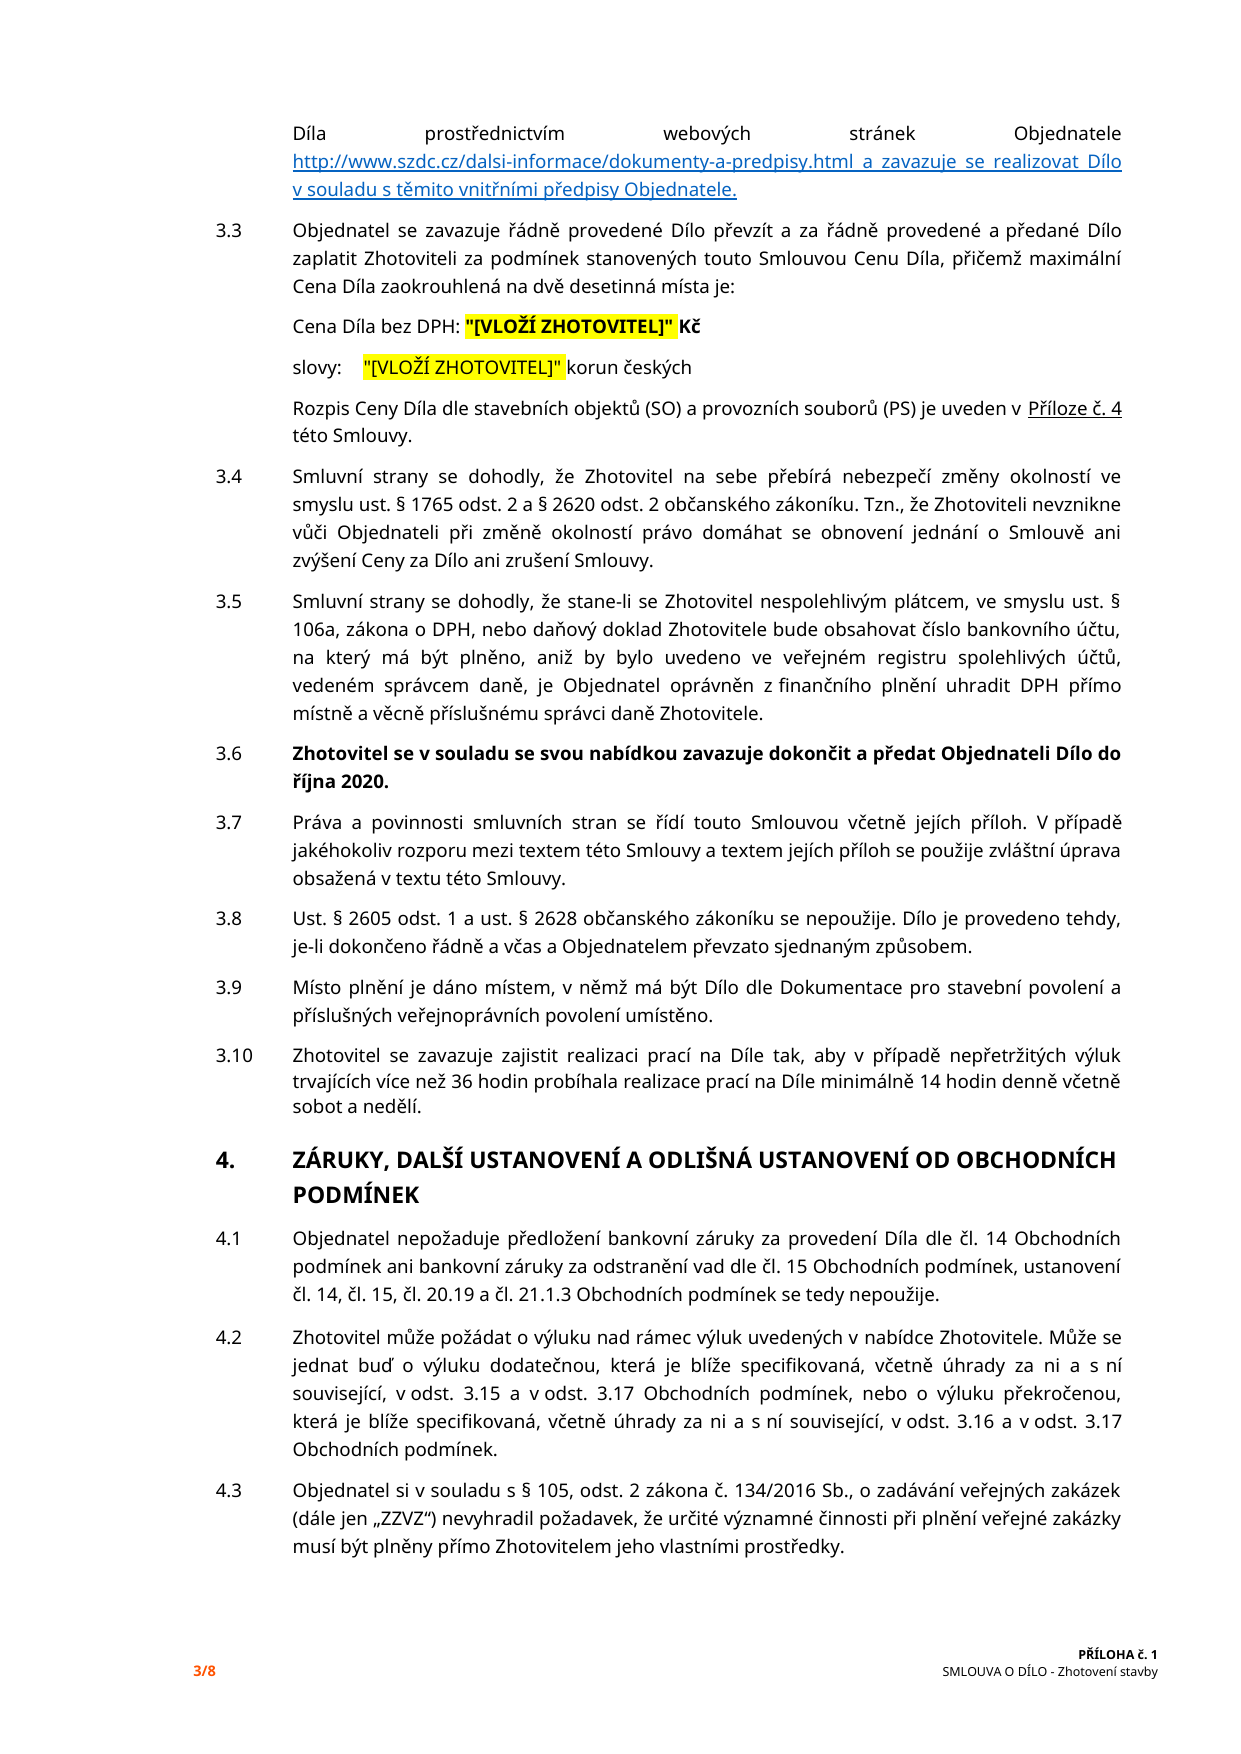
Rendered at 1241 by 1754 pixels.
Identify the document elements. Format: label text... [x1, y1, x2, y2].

text Cena Díla bez DPH: Kč [292, 314, 465, 339]
text Zhotovitel se v souladu se svou nabídkou zavazuje dokončit a předat Objednateli Dílo do října 2020. [216, 741, 1122, 794]
text Práva a povinnosti smluvních stran se řídí touto Smlouvou včetně jejích příloh. V případě jakéhokoliv rozporu mezi textem této Smlouvy a textem jejích příloh se použije zvláštní úprava obsažená v textu této Smlouvy. [216, 809, 1122, 891]
text Smluvní strany se dohodly, že stane-li se Zhotovitel nespolehlivým plátcem, ve smyslu ust. § 106a, zákona o DPH, nebo daňový doklad Zhotovitele bude obsahovat číslo bankovního účtu, na který má být plněno, aniž by bylo uvedeno ve veřejném registru spolehlivých účtů, vedeném správcem daně, je Objednatel oprávněn z finančního plnění uhradit DPH přímo místně a věcně příslušnému správci daně Zhotovitele. [216, 588, 1122, 726]
text Zhotovitel se zavazuje zajistit realizaci prací na Díle tak, aby v případě nepřetržitých výluk trvajících více než 36 hodin probíhala realizace prací na Díle minimálně 14 hodin denně včetně sobot a nedělí. [216, 1043, 1122, 1119]
text Objednatel nepožaduje předložení bankovní záruky za provedení Díla dle čl. 14 Obchodních podmínek ani bankovní záruky za odstranění vad dle čl. 15 Obchodních podmínek, ustanovení čl. 14, čl. 15, čl. 20.19 a čl. 21.1.3 Obchodních podmínek se tedy nepoužije. [216, 1226, 1122, 1307]
text ZÁRUKY, DALŠÍ USTANOVENÍ A ODLIŠNÁ USTANOVENÍ OD OBCHODNÍCH PODMÍNEK [216, 1144, 1122, 1210]
text slovy: korun českých [292, 354, 363, 380]
text Místo plnění je dáno místem, v němž má být Dílo dle Dokumentace pro stavební povolení a příslušných veřejnoprávních povolení umístěno. [216, 974, 1122, 1028]
text Smluvní strany se dohodly, že Zhotovitel na sebe přebírá nebezpečí změny okolností ve smyslu ust. § 1765 odst. 2 a § 2620 odst. 2 občanského zákoníku. Tzn., že Zhotoviteli nevznikne vůči Objednateli při změně okolností právo domáhat se obnovení jednání o Smlouvě ani zvýšení Ceny za Dílo ani zrušení Smlouvy. [216, 463, 1122, 573]
text Objednatel se zavazuje řádně provedené Dílo převzít a za řádně provedené a předané Dílo zaplatit Zhotoviteli za podmínek stanovených touto Smlouvou Cenu Díla, přičemž maximální Cena Díla zaokrouhlená na dvě desetinná místa je: [216, 217, 1122, 299]
text Zhotovitel může požádat o výluku nad rámec výluk uvedených v nabídce Zhotovitele. Může se jednat buď o výluku dodatečnou, která je blíže specifikovaná, včetně úhrady za ni a s ní související, v odst. 3.15 a v odst. 3.17 Obchodních podmínek, nebo o výluku překročenou, která je blíže specifikovaná, včetně úhrady za ni a s ní související, v odst. 3.16 a v odst. 3.17 Obchodních podmínek. [216, 1322, 1122, 1462]
text Rozpis Ceny Díla dle stavebních objektů (SO) a provozních souborů (PS) je uveden v Příloze č. 4 této Smlouvy. [292, 395, 1122, 448]
text Objednatel si v souladu s § 105, odst. 2 zákona č. 134/2016 Sb., o zadávání veřejných zakázek (dále jen „ZZVZ“) nevyhradil požadavek, že určité významné činnosti při plnění veřejné zakázky musí být plněny přímo Zhotovitelem jeho vlastními prostředky. [216, 1477, 1122, 1559]
text slovy: korun českých [566, 354, 1122, 380]
text Ust. § 2605 odst. 1 a ust. § 2628 občanského zákoníku se nepoužije. Dílo je provedeno tehdy, je-li dokončeno řádně a včas a Objednatelem převzato sjednaným způsobem. [216, 906, 1122, 959]
text Cena Díla bez DPH: Kč [678, 314, 1122, 339]
